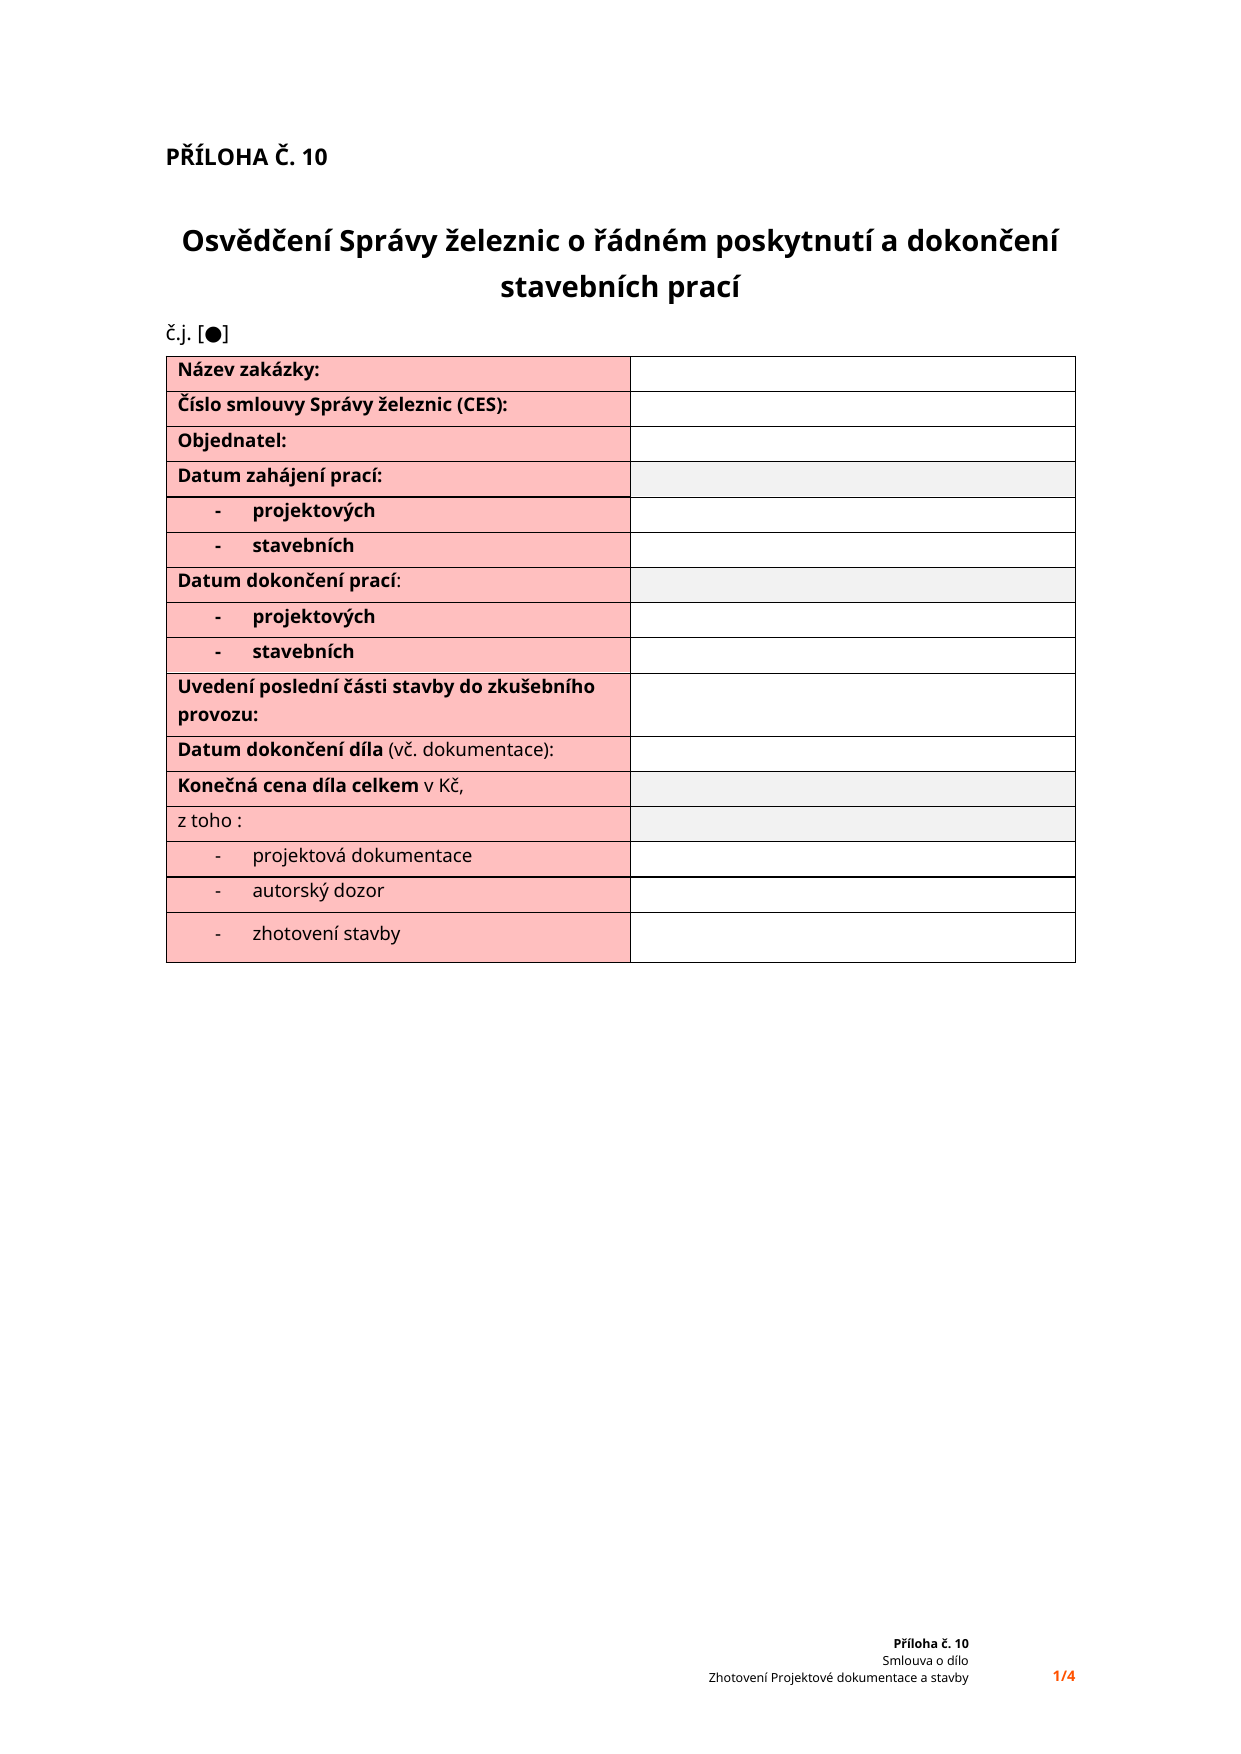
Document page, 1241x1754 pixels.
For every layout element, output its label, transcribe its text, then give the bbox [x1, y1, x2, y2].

table_cell Číslo smlouvy Správy železnic (CES): [167, 392, 630, 426]
table_cell projektových [167, 498, 630, 532]
table_cell [631, 878, 1075, 912]
table_cell Datum dokončení prací: [167, 568, 630, 602]
table_cell Uvedení poslední části stavby do zkušebního provozu: [167, 674, 630, 736]
table_cell [631, 462, 1075, 496]
table_cell autorský dozor [167, 878, 630, 912]
table_cell [631, 533, 1075, 567]
table_cell [631, 568, 1075, 602]
table_cell zhotovení stavby [167, 913, 630, 962]
text Osvědčení Správy železnic o řádném poskytnutí a dokončení stavebních prací [165, 221, 1075, 306]
table_cell [631, 737, 1075, 771]
table_cell stavebních [167, 638, 630, 672]
table_cell [631, 427, 1075, 461]
table_cell projektová dokumentace [167, 842, 630, 876]
table_cell [631, 772, 1075, 806]
text č.j. [●] [165, 318, 1075, 346]
table_cell Datum zahájení prací: [167, 462, 630, 496]
table_cell Objednatel: [167, 427, 630, 461]
text Příloha č. 10 [165, 141, 1075, 173]
table_cell stavebních [167, 533, 630, 567]
table_cell [631, 913, 1075, 962]
table_header [631, 357, 1075, 391]
table_cell [631, 498, 1075, 532]
table_cell [631, 842, 1075, 876]
table_cell z toho : [167, 807, 630, 841]
table_cell [631, 603, 1075, 637]
table_cell Konečná cena díla celkem v Kč, [167, 772, 630, 806]
table_header Název zakázky: [167, 357, 630, 391]
table_cell [631, 392, 1075, 426]
table_cell projektových [167, 603, 630, 637]
table_cell Datum dokončení díla (vč. dokumentace): [167, 737, 630, 771]
table_cell [631, 807, 1075, 841]
table_cell [631, 674, 1075, 736]
table_cell [631, 638, 1075, 672]
